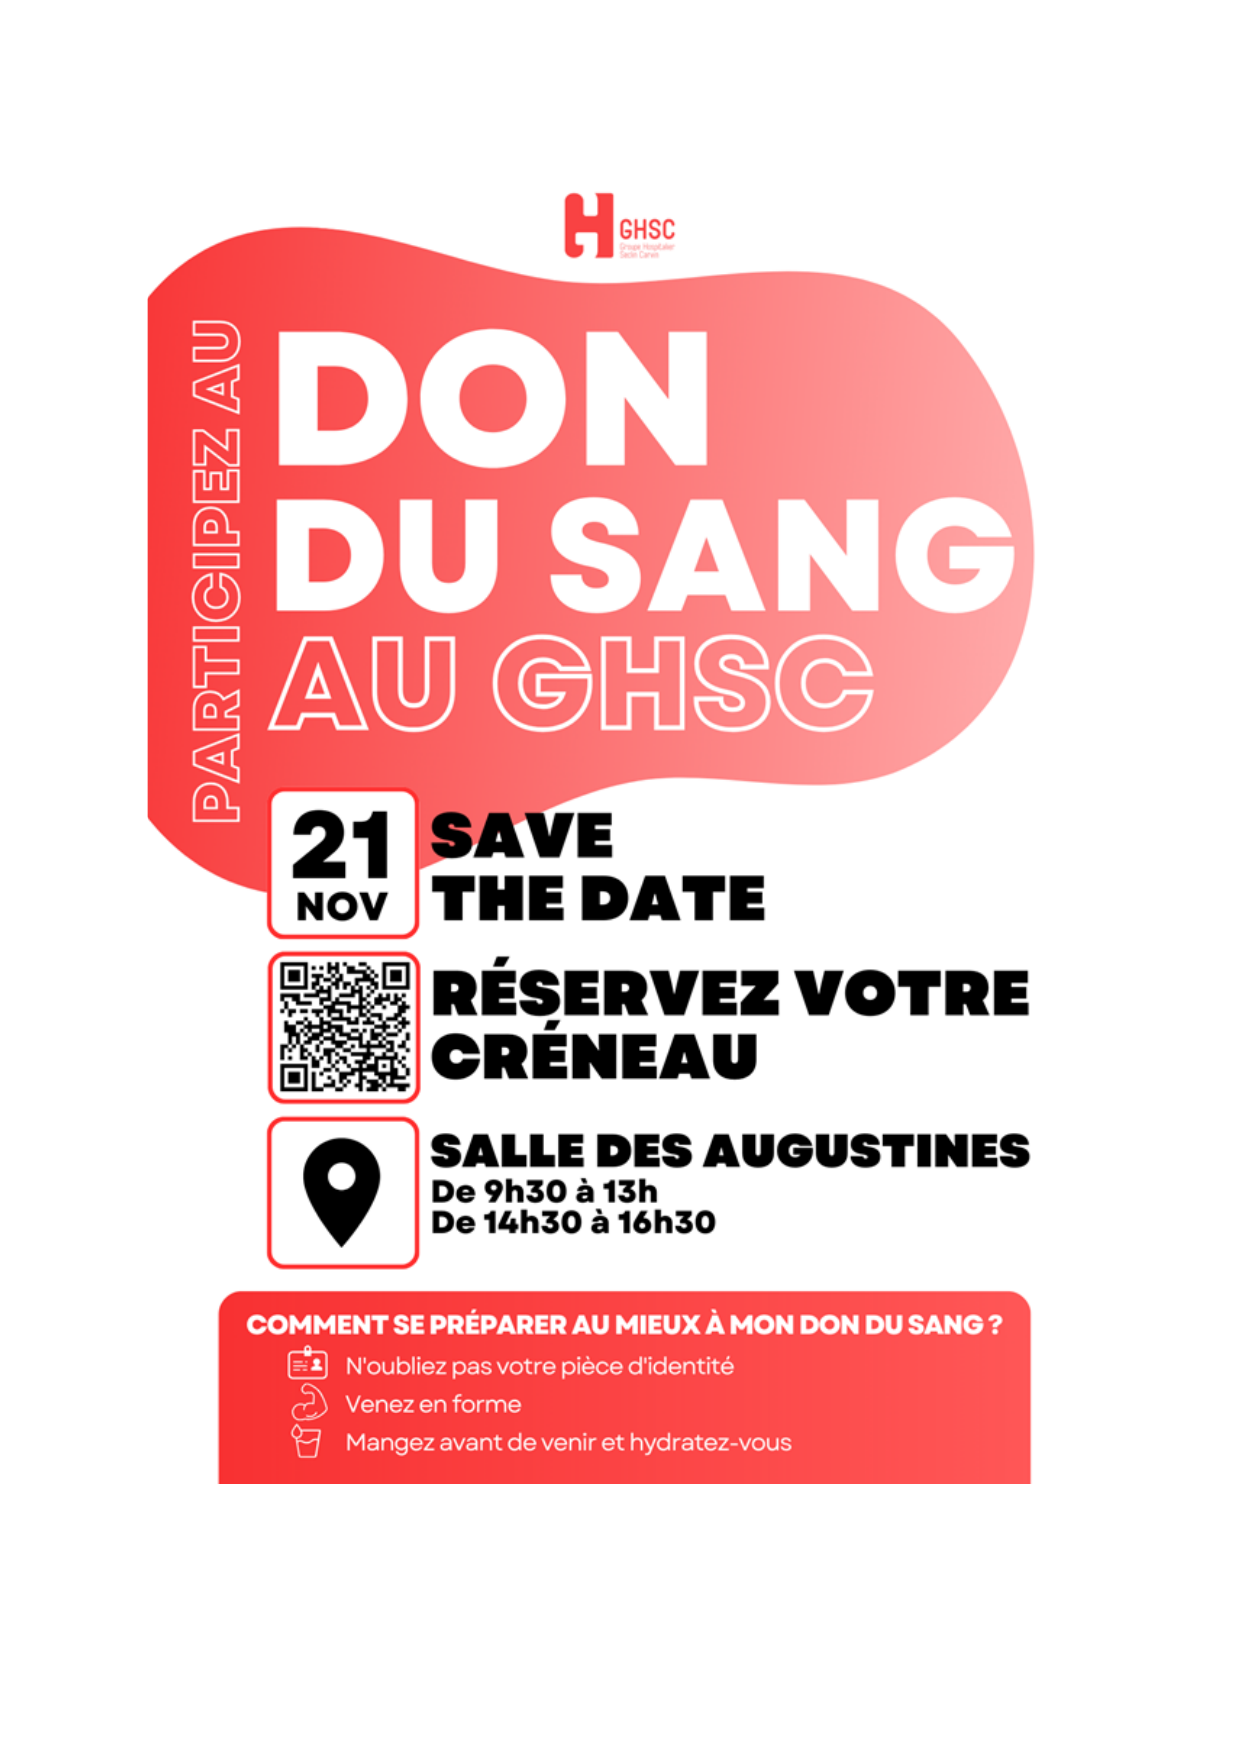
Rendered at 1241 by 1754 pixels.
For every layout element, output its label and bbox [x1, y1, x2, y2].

picture [147, 147, 1093, 1484]
